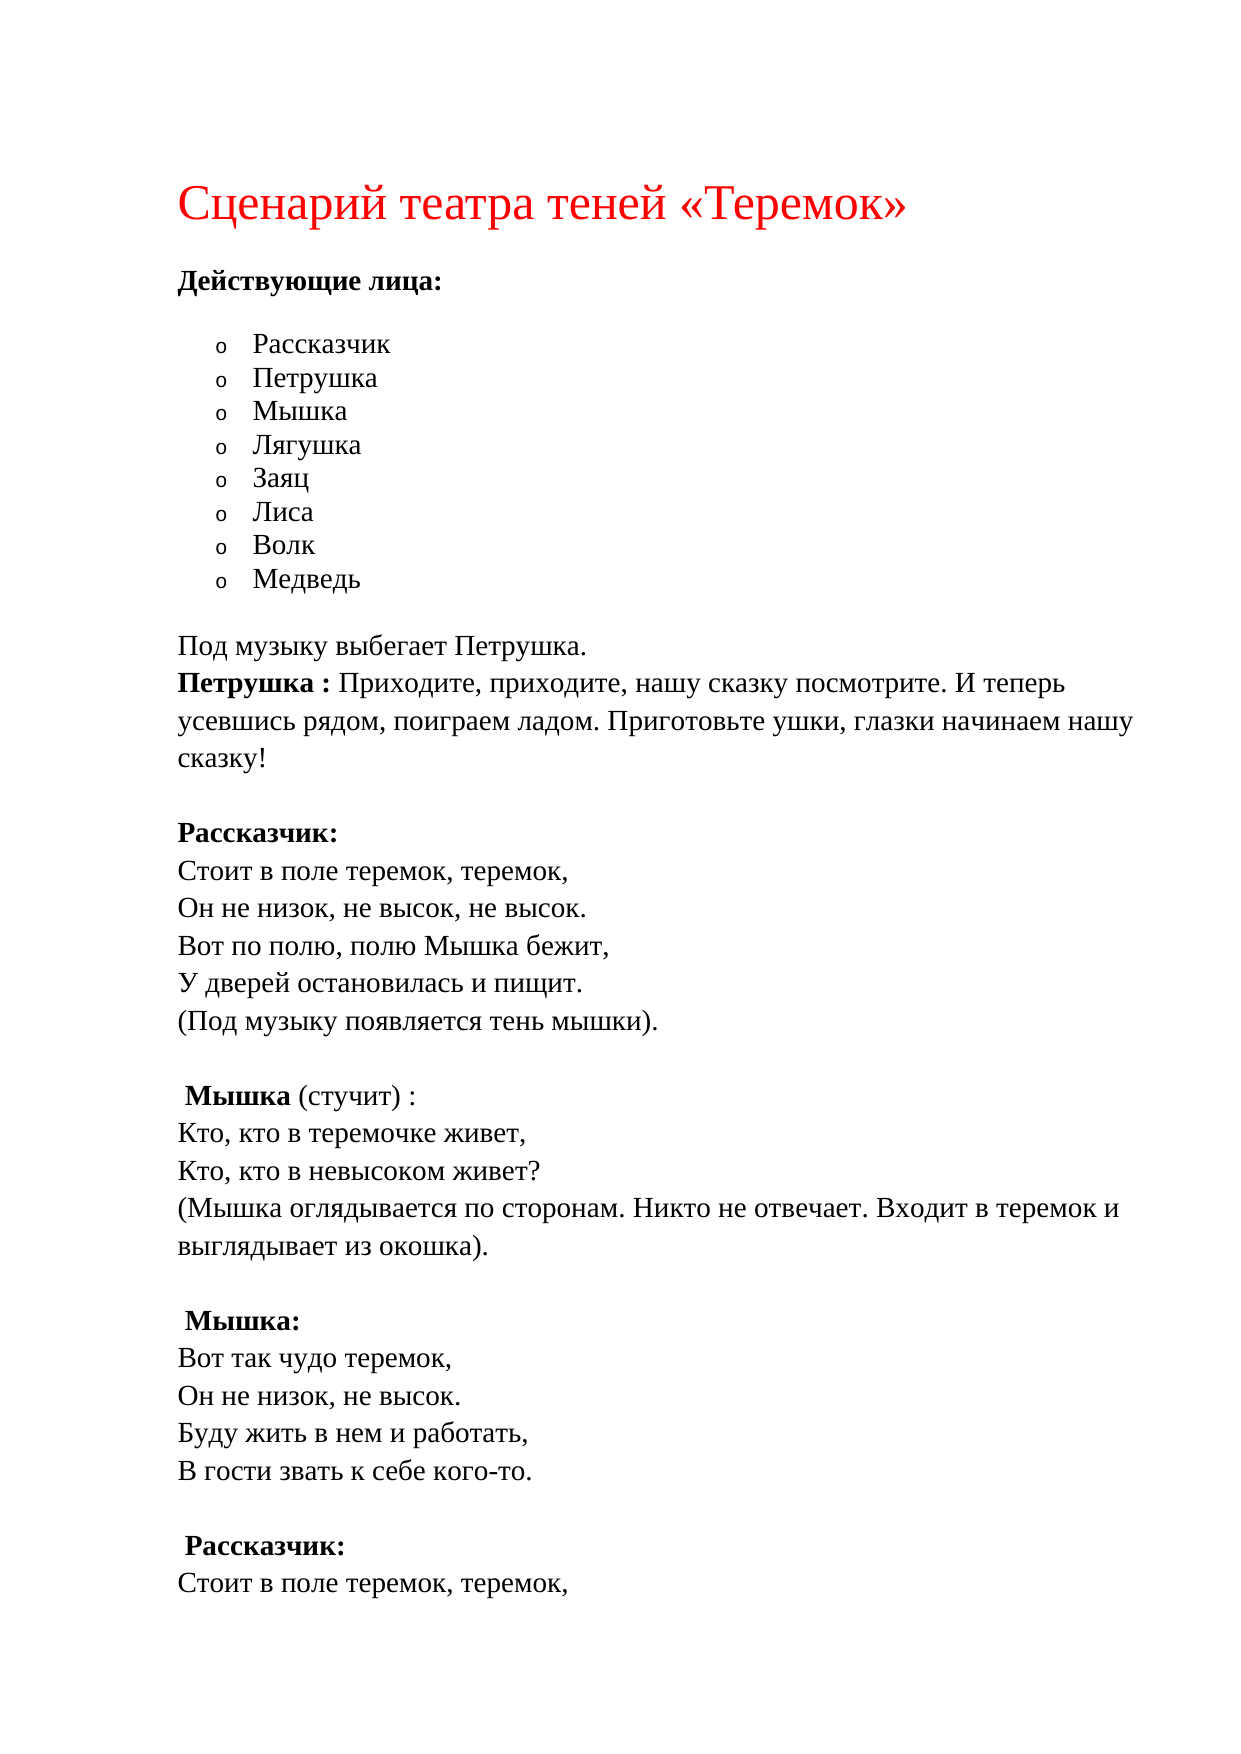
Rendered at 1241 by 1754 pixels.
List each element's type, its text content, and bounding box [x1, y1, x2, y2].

text Рассказчик: [177, 1524, 1152, 1561]
list Медведь [215, 561, 1152, 594]
text Под музыку выбегает Петрушка. [177, 624, 1152, 661]
text Стоит в поле теремок, теремок, [177, 1561, 1152, 1599]
text Вот по полю, полю Мышка бежит, [177, 924, 1152, 961]
text У дверей остановилась и пищит. [177, 961, 1152, 999]
text Сценарий театра теней «Теремок» [177, 173, 1152, 230]
text Он не низок, не высок, не высок. [177, 886, 1152, 924]
text Вот так чудо теремок, [177, 1336, 1152, 1374]
text Рассказчик: [177, 811, 1152, 849]
text Кто, кто в невысоком живет? [177, 1149, 1152, 1186]
text Действующие лица: [177, 259, 1152, 297]
list Волк [215, 527, 1152, 561]
text Стоит в поле теремок, теремок, [177, 849, 1152, 886]
text Кто, кто в теремочке живет, [177, 1111, 1152, 1149]
list Петрушка [215, 360, 1152, 393]
list Лиса [215, 494, 1152, 527]
list Заяц [215, 460, 1152, 494]
text В гости звать к себе кого-то. [177, 1449, 1152, 1486]
text (Мышка оглядывается по сторонам. Никто не отвечает. Входит в теремок и выглядывает из окошка). [177, 1186, 1152, 1261]
list Мышка [215, 393, 1152, 427]
text (Под музыку появляется тень мышки). [177, 999, 1152, 1036]
list Рассказчик [215, 326, 1152, 360]
text Мышка: [177, 1299, 1152, 1336]
list Лягушка [215, 427, 1152, 460]
text Петрушка : Приходите, приходите, нашу сказку посмотрите. И теперь усевшись рядом, поиграем ладом. Приготовьте ушки, глазки начинаем нашу сказку! [177, 661, 1152, 774]
text Буду жить в нем и работать, [177, 1411, 1152, 1449]
text Мышка (стучит) : [177, 1074, 1152, 1111]
text Он не низок, не высок. [177, 1374, 1152, 1411]
